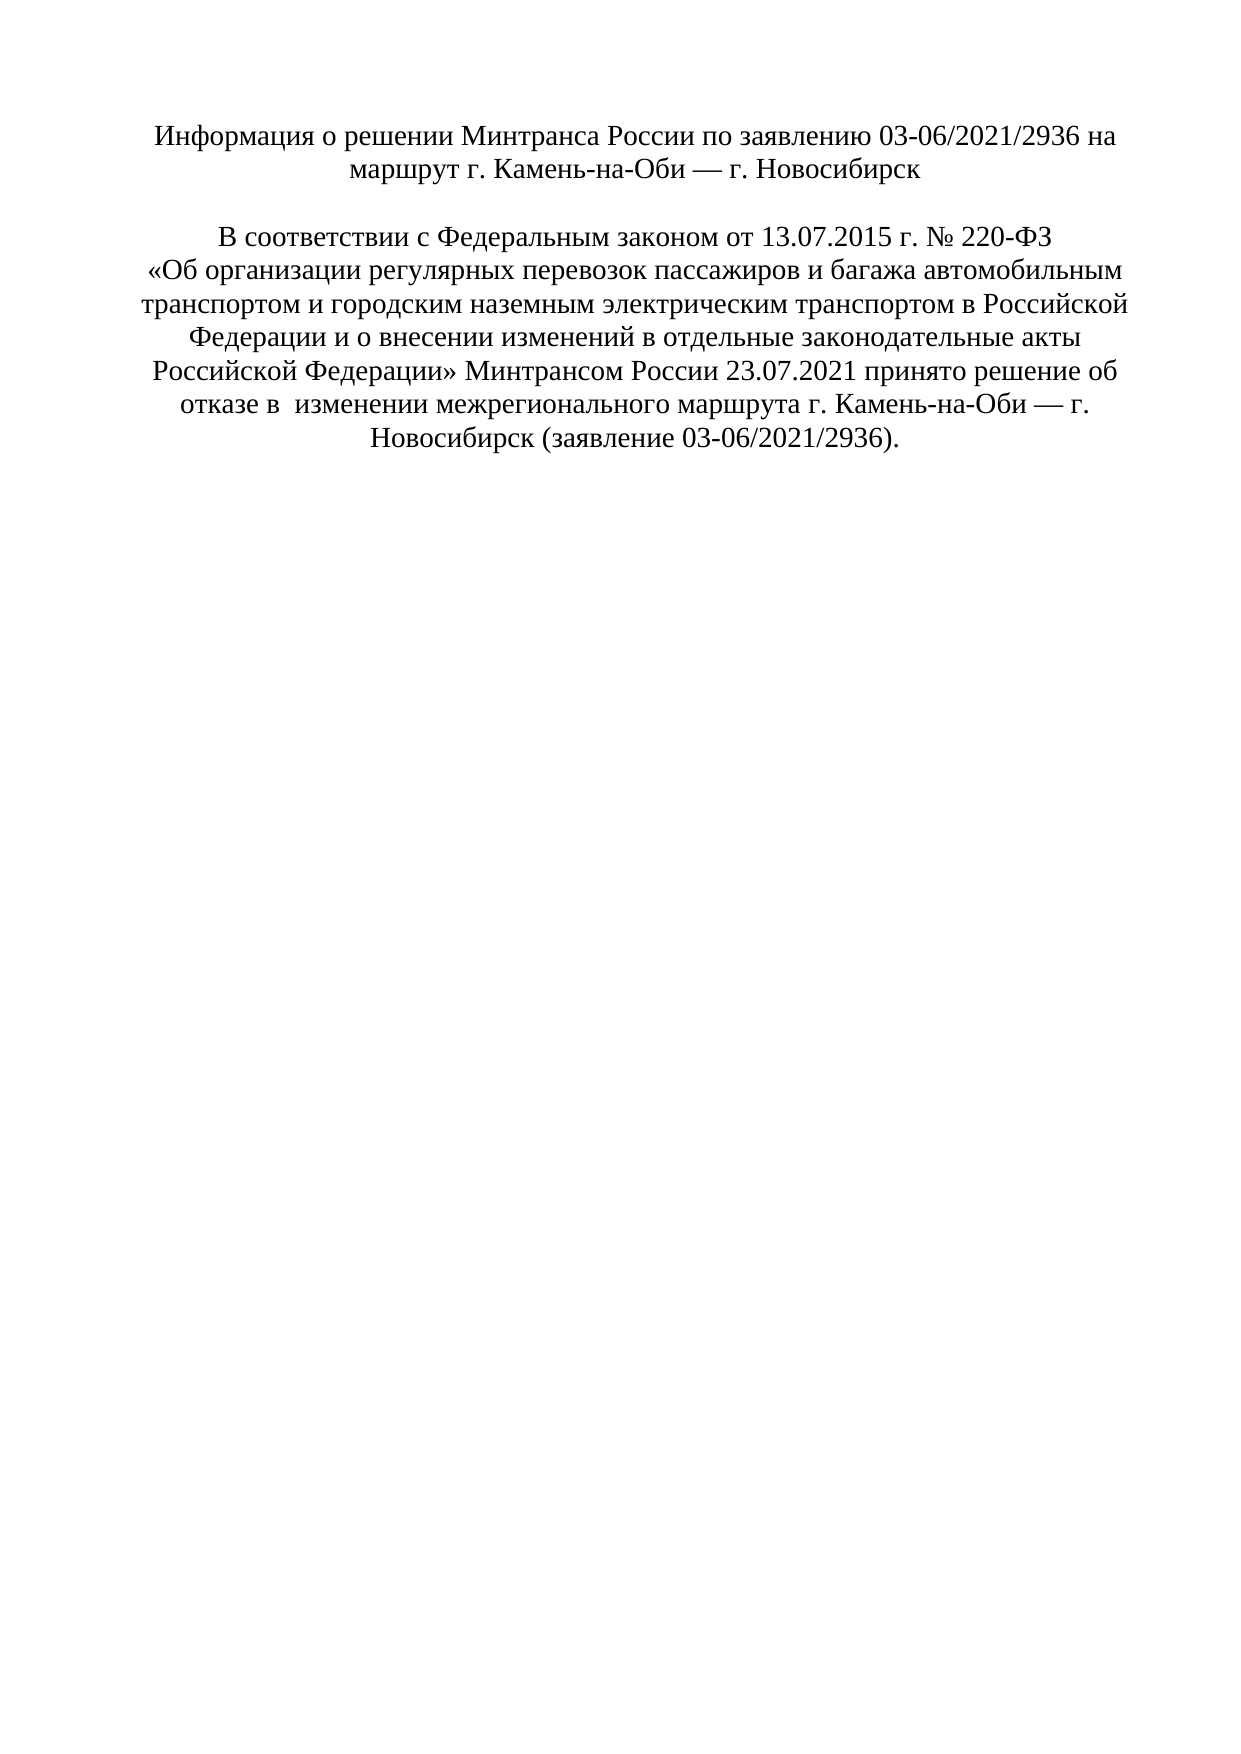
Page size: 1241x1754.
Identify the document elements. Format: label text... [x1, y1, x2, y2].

text Информация о решении Минтранса России по заявлению 03-06/2021/2936 на маршрут г. Камень-на-Оби — г. Новосибирск [118, 118, 1152, 185]
text В соответствии с Федеральным законом от 13.07.2015 г. № 220-ФЗ «Об организации регулярных перевозок пассажиров и багажа автомобильным транспортом и городским наземным электрическим транспортом в Российской Федерации и о внесении изменений в отдельные законодательные акты Российской Федерации» Минтрансом России 23.07.2021 принято решение об отказе в изменении межрегионального маршрута г. Камень-на-Оби — г. Новосибирск (заявление 03-06/2021/2936). [118, 219, 1152, 453]
